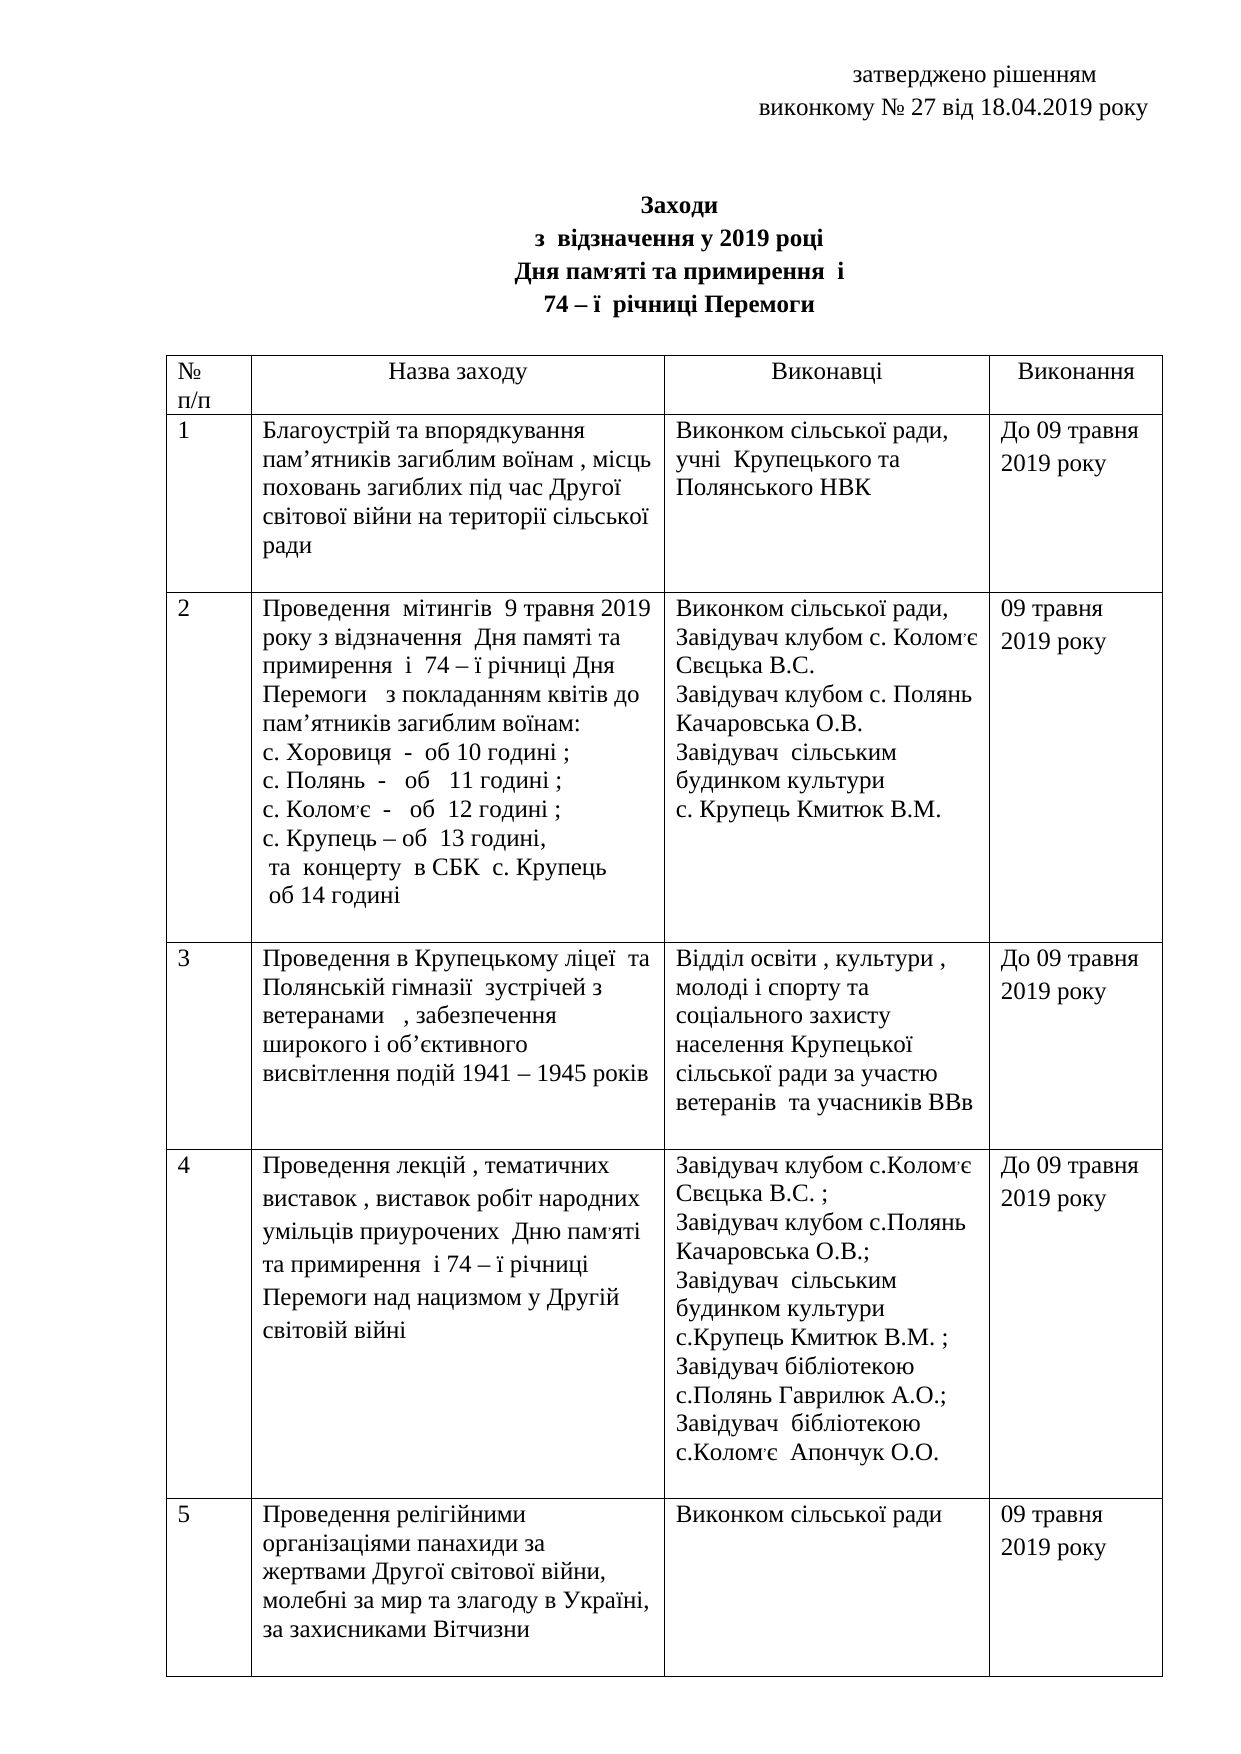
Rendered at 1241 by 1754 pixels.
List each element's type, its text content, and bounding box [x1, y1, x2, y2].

table_cell До 09 травня 2019 року [990, 415, 1162, 592]
table_cell Проведення мітингів 9 травня 2019 року з відзначення Дня памяті та примирення і 74 – ї річниці Дня Перемоги з покладанням квітів до пам’ятників загиблим воїнам: с. Хоровиця - об 10 годині ; с. Полянь - об 11 годині ; с. Колом,є - об 12 годині ; с. Крупець – об 13 годині, та концерту в СБК с. Крупець об 14 годині [252, 593, 664, 942]
table_cell До 09 травня 2019 року [990, 943, 1162, 1149]
table_cell Проведення лекцій , тематичних виставок , виставок робіт народних умільців приурочених Дню пам,яті та примирення і 74 – ї річниці Перемоги над нацизмом у Другій світовій війні [252, 1150, 664, 1498]
text виконкому № 27 від 18.04.2019 року [177, 92, 1181, 121]
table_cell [665, 1499, 989, 1676]
table_cell 09 травня 2019 року [990, 593, 1162, 942]
table_cell До 09 травня 2019 року [990, 1150, 1162, 1498]
table_cell Виконком сільської ради, учні Крупецького та Полянського НВК [665, 415, 989, 592]
table_cell Благоустрій та впорядкування пам’ятників загиблим воїнам , місць поховань загиблих під час Другої світової війни на території сільської ради [252, 415, 664, 592]
table_cell Виконком сільської ради, Завідувач клубом с. Колом,є Свєцька В.С. Завідувач клубом с. Полянь Качаровська О.В. Завідувач сільським будинком культури с. Крупець Кмитюк В.М. [665, 593, 989, 942]
table_header Назва заходу [252, 356, 664, 414]
table_cell 2 [167, 593, 251, 942]
text затверджено рішенням [177, 59, 1181, 88]
table_cell Відділ освіти , культури , молоді і спорту та соціального захисту населення Крупецької сільської ради за участю ветеранів та учасників ВВв [665, 943, 989, 1149]
table_cell Завідувач клубом с.Колом,є Свєцька В.С. ; Завідувач клубом с.Полянь Качаровська О.В.; Завідувач сільським будинком культури с.Крупець Кмитюк В.М. ; Завідувач бібліотекою с.Полянь Гаврилюк А.О.; Завідувач бібліотекою с.Колом,є Апончук О.О. [665, 1150, 989, 1498]
text Заходи [177, 190, 1181, 219]
table_cell Проведення релігійними організаціями панахиди за жертвами Другої світової війни, молебні за мир та злагоду в Україні, за захисниками Вітчизни [252, 1499, 664, 1676]
table_cell 4 [167, 1150, 251, 1498]
table_header № п/п [167, 356, 251, 414]
text з відзначення у 2019 році [177, 223, 1181, 252]
table_cell 09 травня 2019 року [990, 1499, 1162, 1676]
text 74 – ї річниці Перемоги [177, 289, 1181, 318]
table_cell 1 [167, 415, 251, 592]
table_header Виконавці [665, 356, 989, 414]
table_cell Проведення в Крупецькому ліцеї та Полянській гімназії зустрічей з ветеранами , забезпечення широкого і об’єктивного висвітлення подій 1941 – 1945 років [252, 943, 664, 1149]
text Дня пам,яті та примирення і [177, 256, 1181, 285]
table_cell 5 [167, 1499, 251, 1676]
table_header Виконання [990, 356, 1162, 414]
table_cell 3 [167, 943, 251, 1149]
